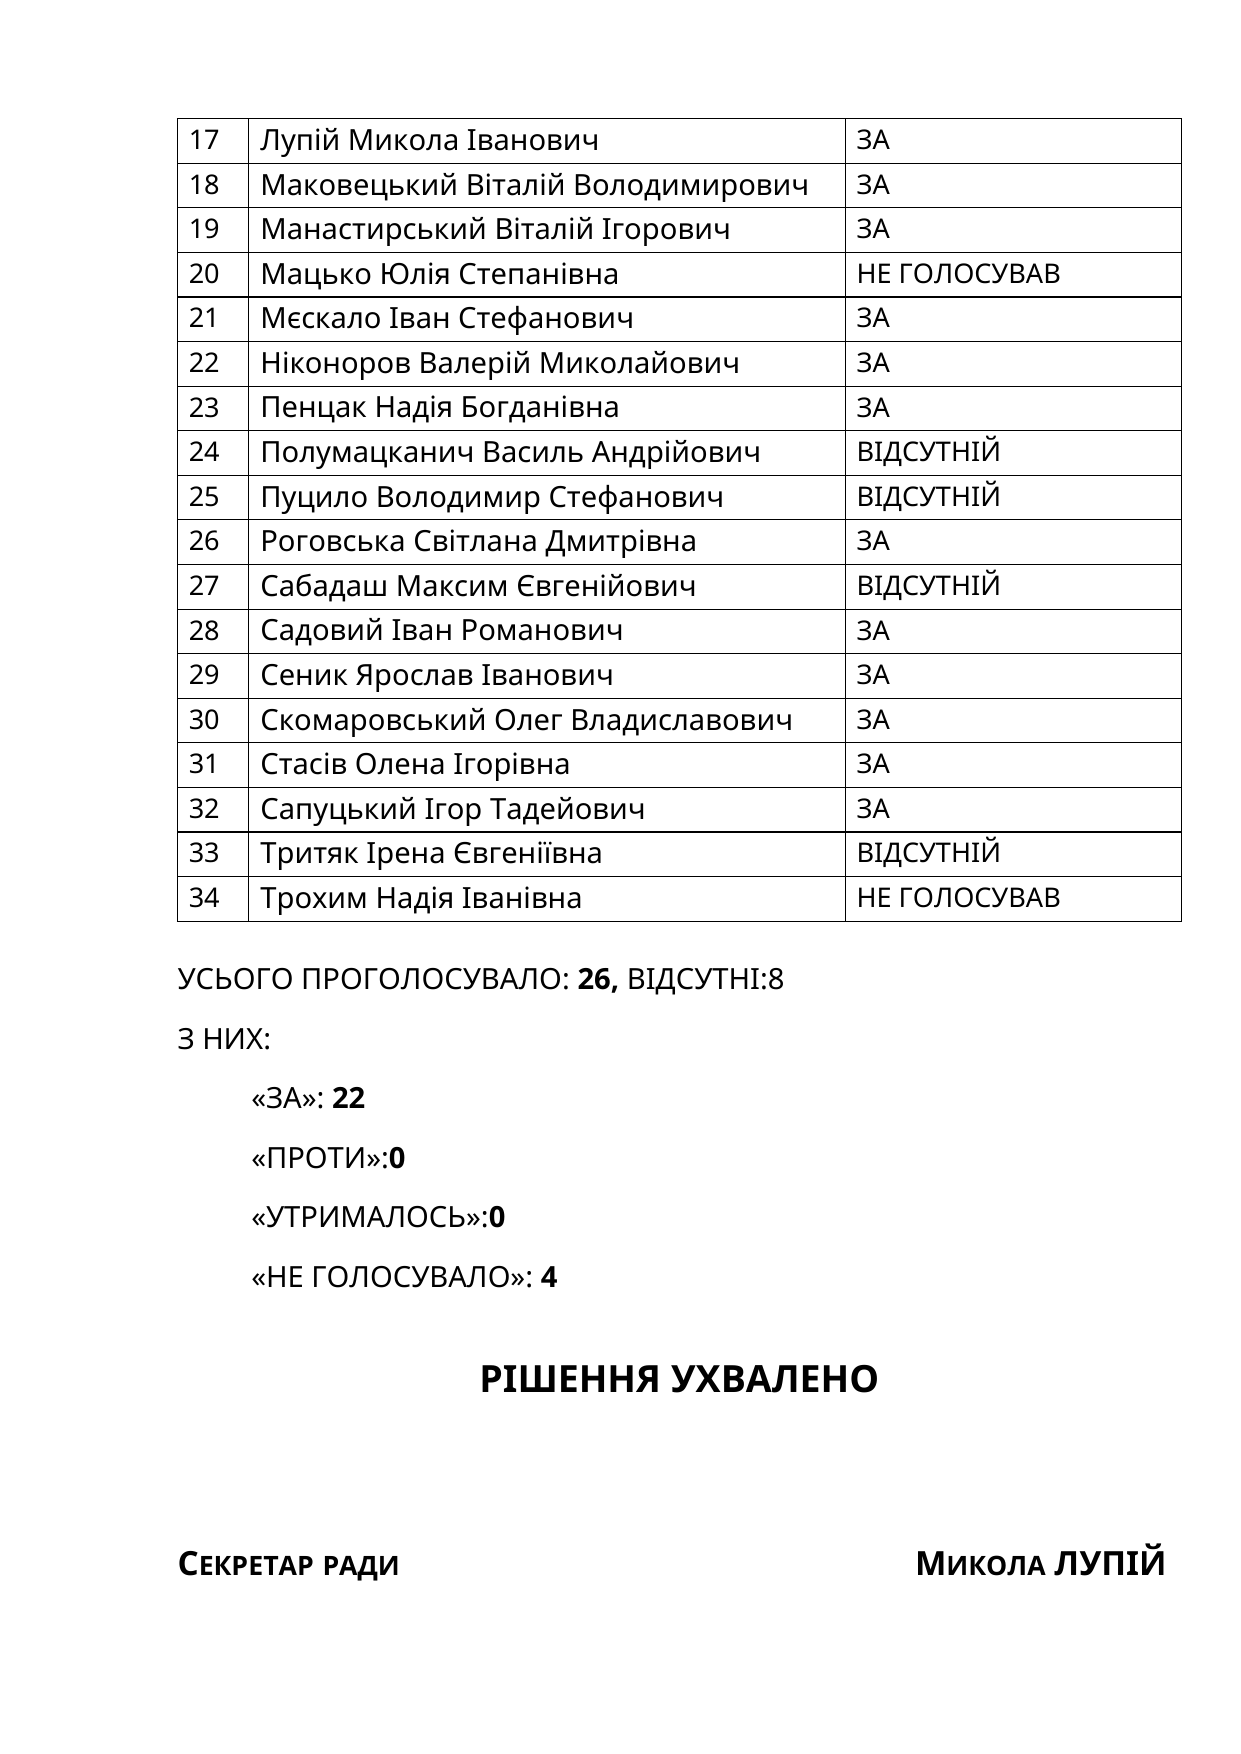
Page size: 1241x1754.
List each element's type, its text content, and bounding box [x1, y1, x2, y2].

table_cell Лупій Микола Іванович [249, 119, 845, 163]
table_cell 25 [178, 476, 248, 519]
table_cell Стасів Олена Ігорівна [249, 743, 845, 787]
table_cell Садовий Іван Романович [249, 610, 845, 653]
table_cell ЗА [846, 654, 1181, 698]
table_cell ЗА [846, 298, 1181, 341]
table_cell Тритяк Ірена Євгеніївна [249, 833, 845, 876]
table_cell Мєскало Іван Стефанович [249, 298, 845, 341]
text «УТРИМАЛОСЬ»:0 [177, 1196, 1181, 1236]
table_cell 29 [178, 654, 248, 698]
table_cell ВІДСУТНІЙ [846, 833, 1181, 876]
table_cell 34 [178, 877, 248, 921]
table_cell ЗА [846, 164, 1181, 207]
table_cell 27 [178, 565, 248, 608]
table_cell ВІДСУТНІЙ [846, 431, 1181, 475]
table_cell Пуцило Володимир Стефанович [249, 476, 845, 519]
table_cell 18 [178, 164, 248, 207]
table_cell ЗА [846, 788, 1181, 831]
table_cell НЕ ГОЛОСУВАВ [846, 253, 1181, 296]
table_cell ЗА [846, 520, 1181, 564]
text «ЗА»: 22 [177, 1077, 1181, 1117]
table_cell ЗА [846, 610, 1181, 653]
table_cell НЕ ГОЛОСУВАВ [846, 877, 1181, 921]
table_cell ЗА [846, 387, 1181, 430]
table_cell 24 [178, 431, 248, 475]
text З НИХ: [177, 1018, 1181, 1058]
table_cell Мацько Юлія Степанівна [249, 253, 845, 296]
table_cell 17 [178, 119, 248, 163]
table_cell 28 [178, 610, 248, 653]
table_cell ЗА [846, 342, 1181, 386]
table_cell 33 [178, 833, 248, 876]
text Усього проголосувало: 26, ВІДСУТНІ:8 [177, 958, 1181, 998]
table_cell ЗА [846, 743, 1181, 787]
table_cell 26 [178, 520, 248, 564]
table_cell Сапуцький Ігор Тадейович [249, 788, 845, 831]
table_cell 32 [178, 788, 248, 831]
table_cell ЗА [846, 208, 1181, 252]
table_cell Полумацканич Василь Андрійович [249, 431, 845, 475]
table_cell 30 [178, 699, 248, 742]
table_cell Манастирський Віталій Ігорович [249, 208, 845, 252]
table_cell Скомаровський Олег Владиславович [249, 699, 845, 742]
table_cell Ніконоров Валерій Миколайович [249, 342, 845, 386]
table_cell Маковецький Віталій Володимирович [249, 164, 845, 207]
table_cell Сеник Ярослав Іванович [249, 654, 845, 698]
table_cell ЗА [846, 699, 1181, 742]
table_cell 19 [178, 208, 248, 252]
table_cell 23 [178, 387, 248, 430]
table_cell ВІДСУТНІЙ [846, 476, 1181, 519]
table_cell Сабадаш Максим Євгенійович [249, 565, 845, 608]
table_cell 21 [178, 298, 248, 341]
table_cell Пенцак Надія Богданівна [249, 387, 845, 430]
text Секретар ради Микола ЛУПІЙ [177, 1539, 1181, 1585]
table_cell ЗА [846, 119, 1181, 163]
table_cell 22 [178, 342, 248, 386]
table_cell 31 [178, 743, 248, 787]
table_cell Трохим Надія Іванівна [249, 877, 845, 921]
text РІШЕННЯ УХВАЛЕНО [177, 1352, 1181, 1403]
table_cell ВІДСУТНІЙ [846, 565, 1181, 608]
table_cell 20 [178, 253, 248, 296]
table_cell Роговська Світлана Дмитрівна [249, 520, 845, 564]
text «НЕ ГОЛОСУВАЛО»: 4 [177, 1256, 1181, 1296]
text «ПРОТИ»:0 [177, 1137, 1181, 1177]
